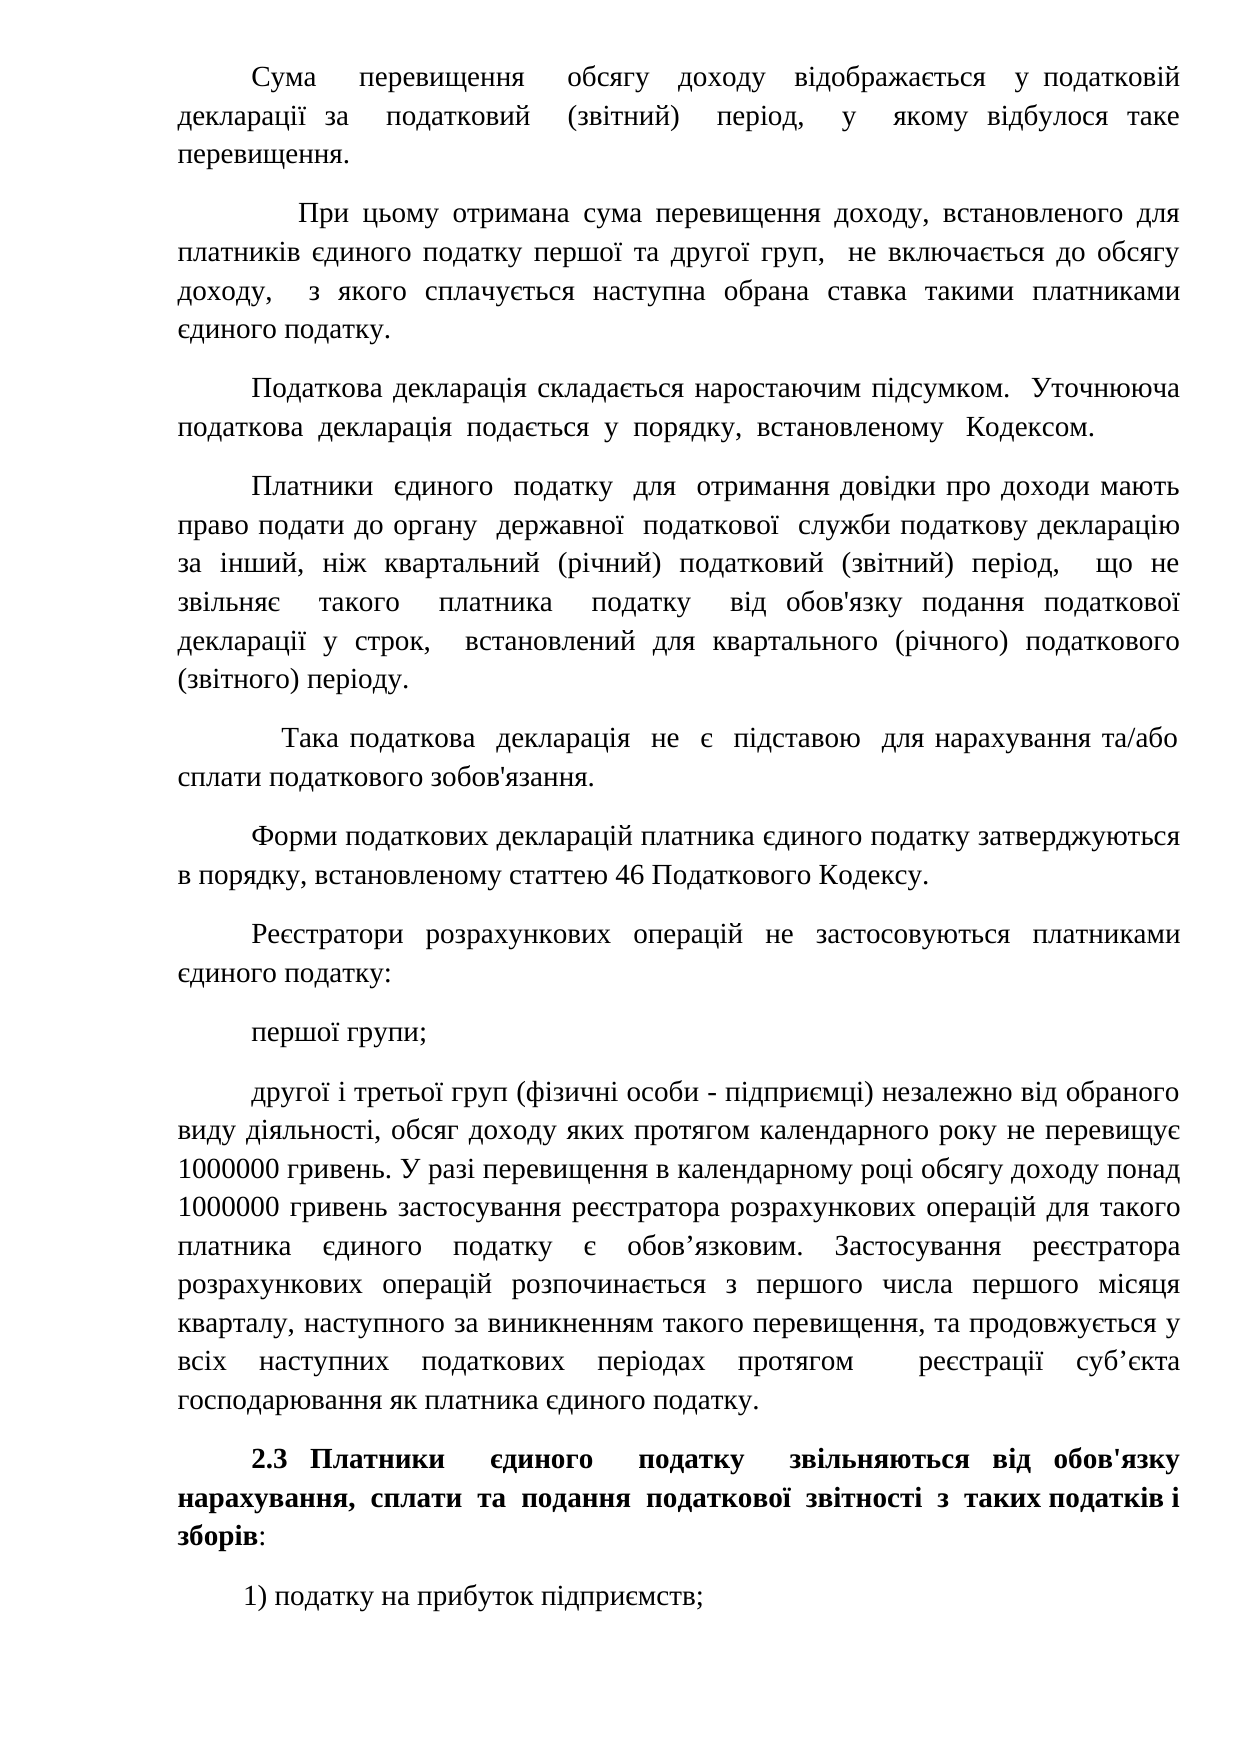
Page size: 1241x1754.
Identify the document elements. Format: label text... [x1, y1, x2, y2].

text Платники єдиного податку для отримання довідки про доходи мають право подати до органу державної податкової служби податкову декларацію за інший, ніж квартальний (річний) податковий (звітний) період, що не звільняє такого платника податку від обов'язку подання податкової декларації у строк, встановлений для квартального (річного) податкового (звітного) періоду. [177, 468, 1181, 695]
text 2.3 Платники єдиного податку звільняються від обов'язку нарахування, сплати та подання податкової звітності з таких податків і зборів: [177, 1441, 1181, 1552]
text Така податкова декларація не є підставою для нарахування та/або сплати податкового зобов'язання. [177, 721, 1181, 793]
text першої групи; [177, 1014, 1181, 1048]
text Податкова декларація складається наростаючим підсумком. Уточнююча податкова декларація подається у порядку, встановленому Кодексом. [177, 371, 1181, 443]
text Реєстратори розрахункових операцій не застосовуються платниками єдиного податку: [177, 916, 1181, 988]
text При цьому отримана сума перевищення доходу, встановленого для платників єдиного податку першої та другої груп, не включається до обсягу доходу, з якого сплачується наступна обрана ставка такими платниками єдиного податку. [177, 196, 1181, 345]
text Форми податкових декларацій платника єдиного податку затверджуються в порядку, встановленому статтею 46 Податкового Кодексу. [177, 818, 1181, 891]
text другої і третьої груп (фізичні особи - підприємці) незалежно від обраного виду діяльності, обсяг доходу яких протягом календарного року не перевищує 1000000 гривень. У разі перевищення в календарному році обсягу доходу понад 1000000 гривень застосування реєстратора розрахункових операцій для такого платника єдиного податку є обов’язковим. Застосування реєстратора розрахункових операцій розпочинається з першого числа першого місяця кварталу, наступного за виникненням такого перевищення, та продовжується у всіх наступних податкових періодах протягом реєстрації суб’єкта господарювання як платника єдиного податку. [177, 1074, 1181, 1416]
text Сума перевищення обсягу доходу відображається у податковій декларації за податковий (звітний) період, у якому відбулося таке перевищення. [177, 59, 1181, 170]
text 1) податку на прибуток підприємств; [177, 1578, 1181, 1611]
